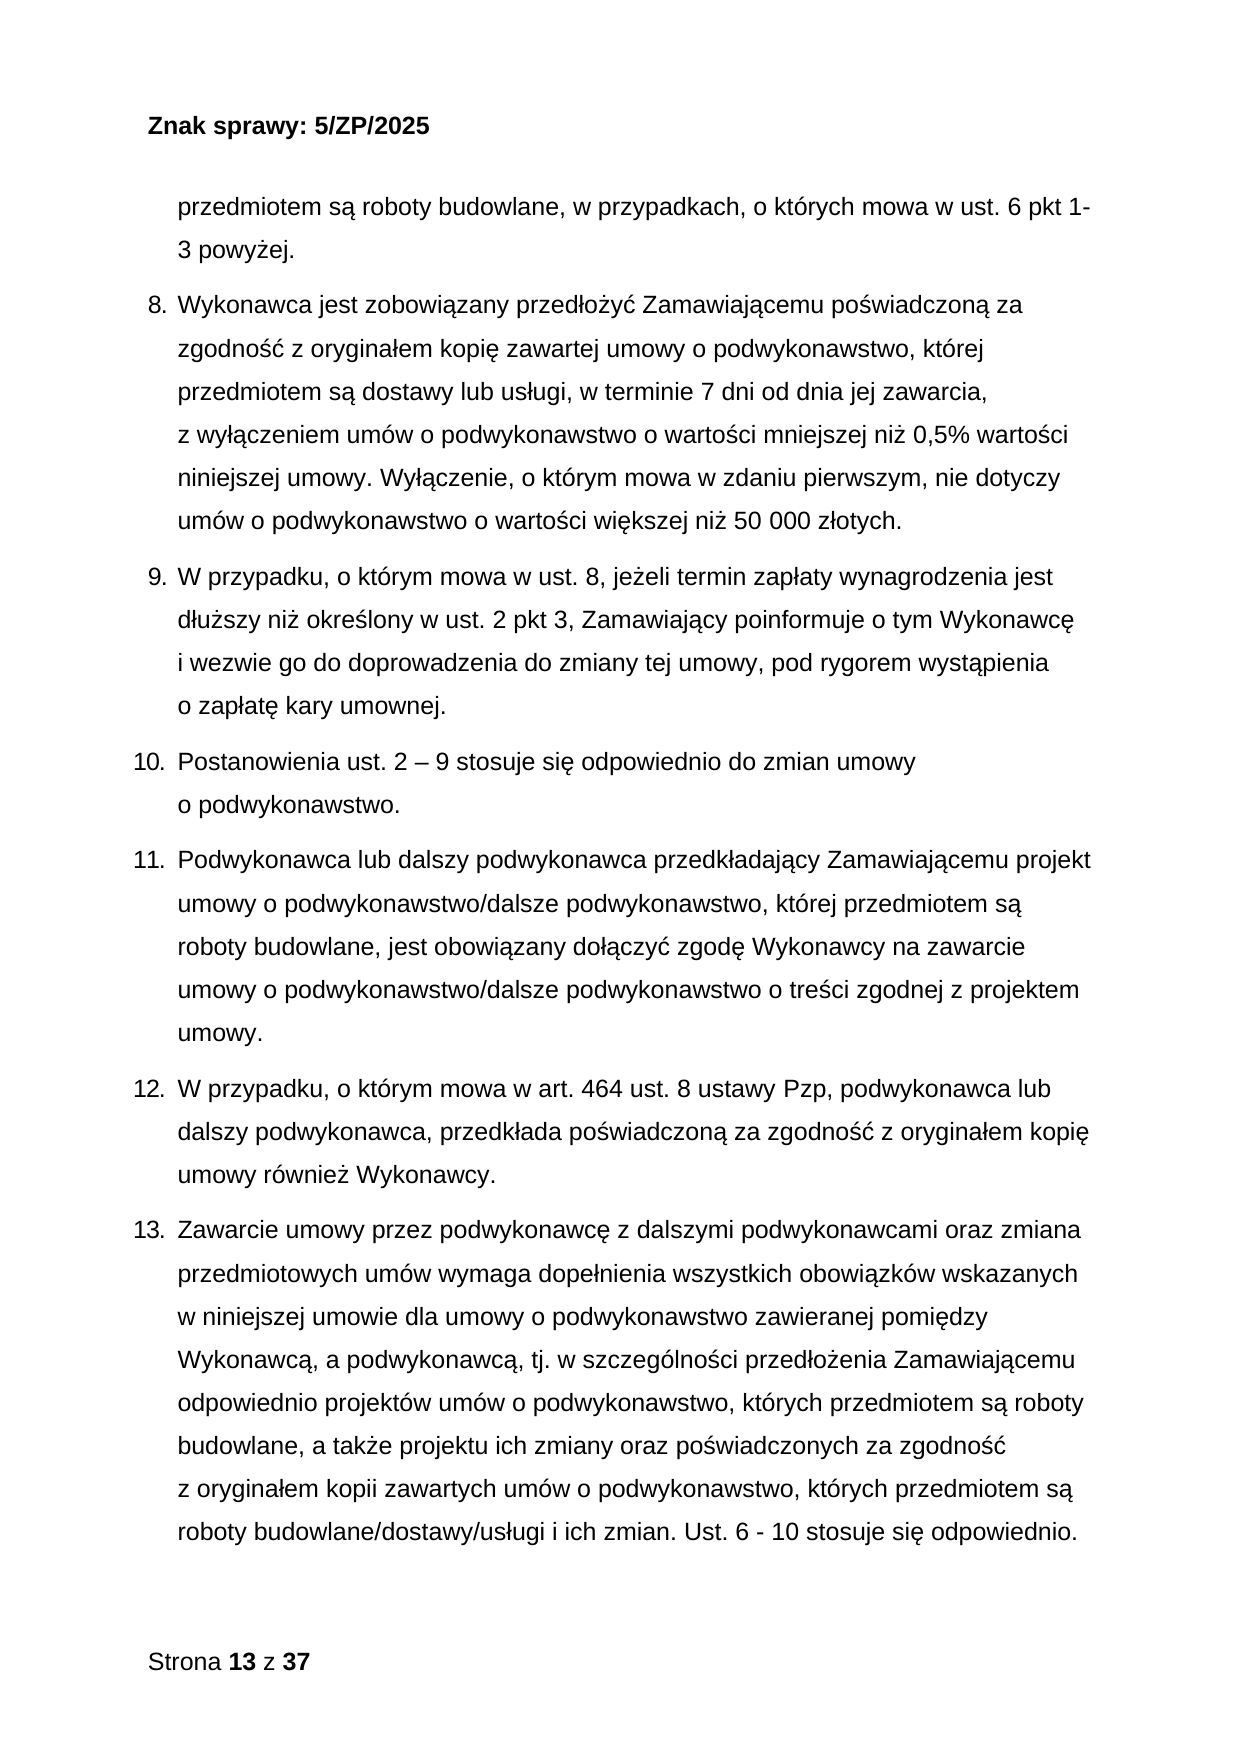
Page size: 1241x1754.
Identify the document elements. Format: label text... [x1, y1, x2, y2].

list W przypadku, o którym mowa w art. 464 ust. 8 ustawy Pzp, podwykonawca lub dalszy podwykonawca, przedkłada poświadczoną za zgodność z oryginałem kopię umowy również Wykonawcy. [133, 1074, 1093, 1189]
list Postanowienia ust. 2 – 9 stosuje się odpowiednio do zmian umowy o podwykonawstwo. [133, 747, 1093, 819]
list Wykonawca jest zobowiązany przedłożyć Zamawiającemu poświadczoną za zgodność z oryginałem kopię zawartej umowy o podwykonawstwo, której przedmiotem są dostawy lub usługi, w terminie 7 dni od dnia jej zawarcia, z wyłączeniem umów o podwykonawstwo o wartości mniejszej niż 0,5% wartości niniejszej umowy. Wyłączenie, o którym mowa w zdaniu pierwszym, nie dotyczy umów o podwykonawstwo o wartości większej niż 50 000 złotych. [148, 291, 1093, 535]
list Zawarcie umowy przez podwykonawcę z dalszymi podwykonawcami oraz zmiana przedmiotowych umów wymaga dopełnienia wszystkich obowiązków wskazanych w niniejszej umowie dla umowy o podwykonawstwo zawieranej pomiędzy Wykonawcą, a podwykonawcą, tj. w szczególności przedłożenia Zamawiającemu odpowiednio projektów umów o podwykonawstwo, których przedmiotem są roboty budowlane, a także projektu ich zmiany oraz poświadczonych za zgodność z oryginałem kopii zawartych umów o podwykonawstwo, których przedmiotem są roboty budowlane/dostawy/usługi i ich zmian. Ust. 6 - 10 stosuje się odpowiednio. [133, 1216, 1093, 1546]
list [148, 192, 1093, 264]
list W przypadku, o którym mowa w ust. 8, jeżeli termin zapłaty wynagrodzenia jest dłuższy niż określony w ust. 2 pkt 3, Zamawiający poinformuje o tym Wykonawcę i wezwie go do doprowadzenia do zmiany tej umowy, pod rygorem wystąpienia o zapłatę kary umownej. [148, 562, 1093, 720]
list Podwykonawca lub dalszy podwykonawca przedkładający Zamawiającemu projekt umowy o podwykonawstwo/dalsze podwykonawstwo, której przedmiotem są roboty budowlane, jest obowiązany dołączyć zgodę Wykonawcy na zawarcie umowy o podwykonawstwo/dalsze podwykonawstwo o treści zgodnej z projektem umowy. [133, 846, 1093, 1047]
